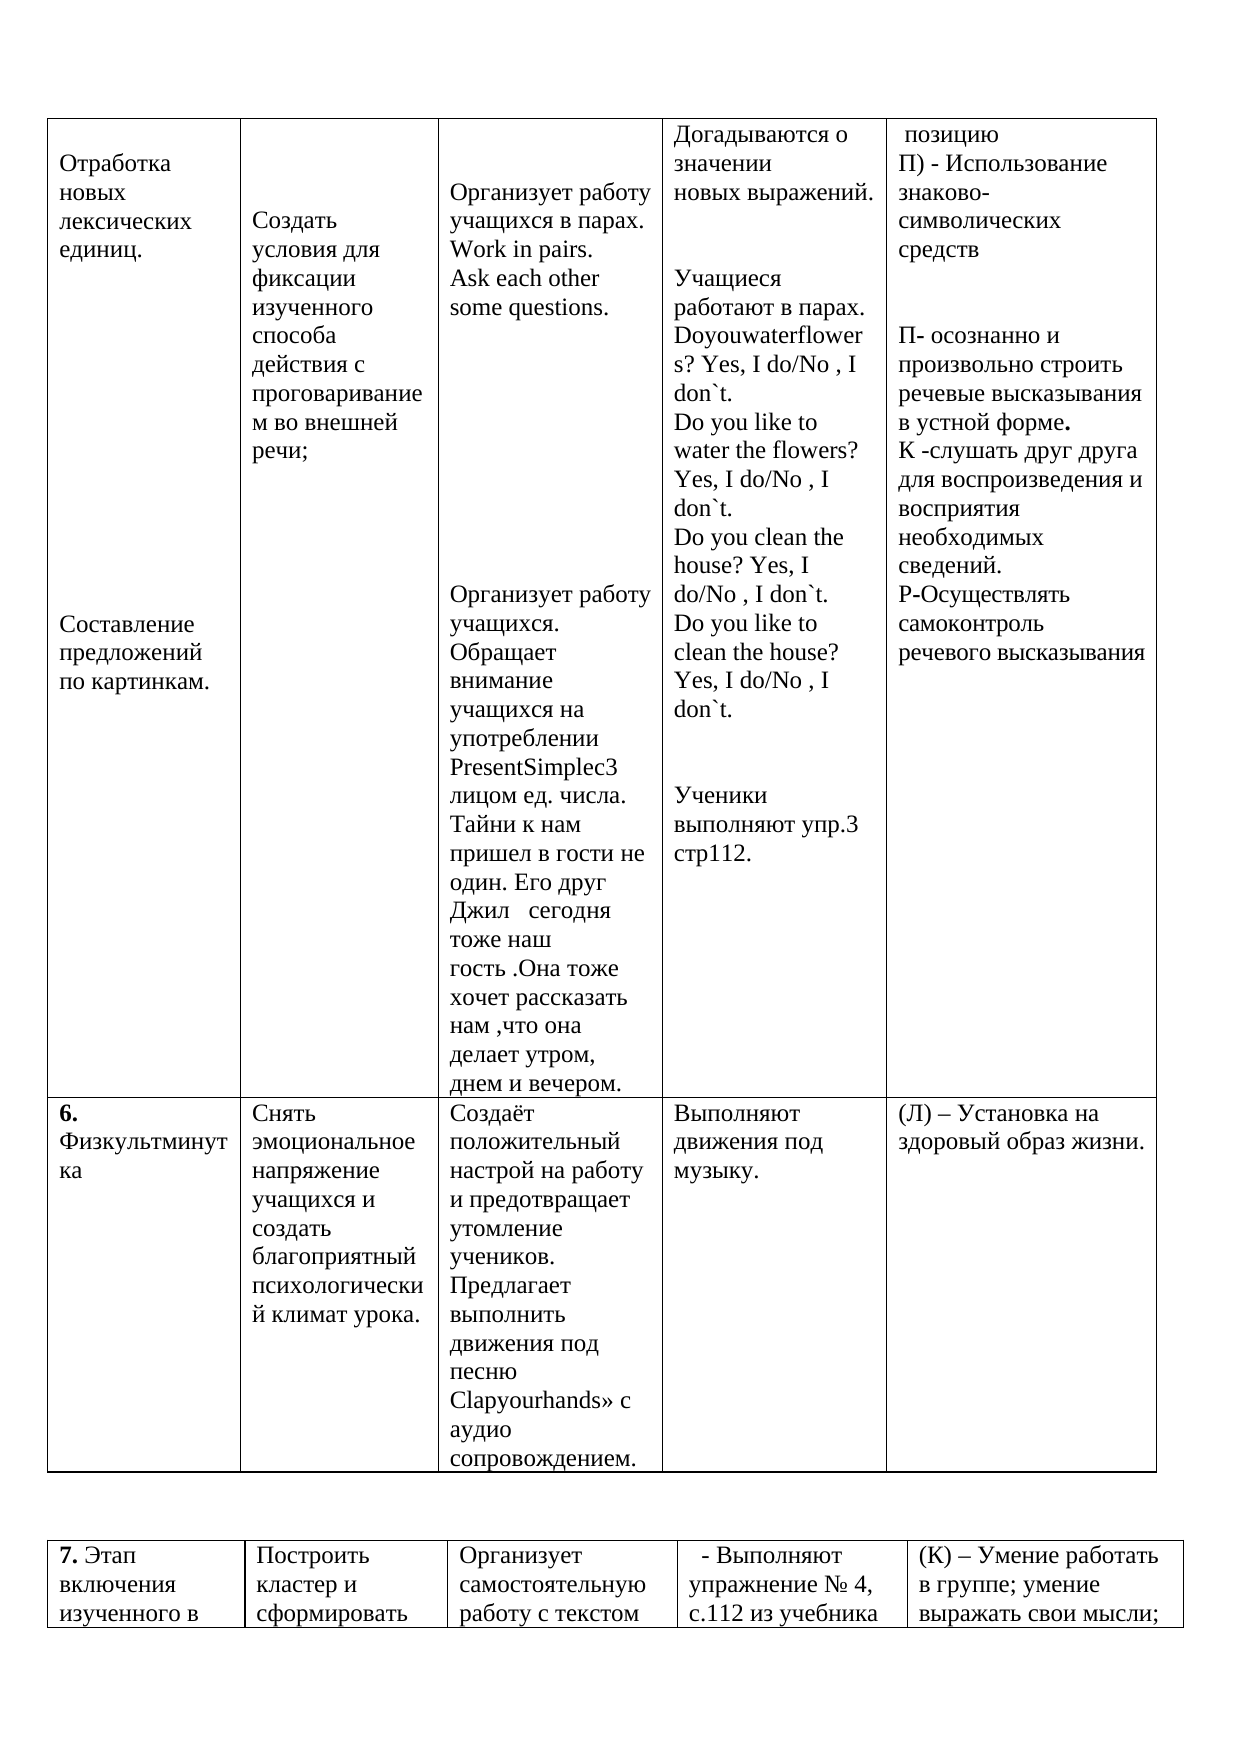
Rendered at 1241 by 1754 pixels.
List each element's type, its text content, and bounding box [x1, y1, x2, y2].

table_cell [663, 119, 886, 1097]
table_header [48, 1541, 244, 1627]
table_cell Снять эмоциональное напряжение учащихся и создать благоприятный психологический климат урока. [241, 1098, 438, 1471]
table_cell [439, 119, 662, 1097]
table_cell Создаёт положительный настрой на работу и предотвращает утомление учеников. Предлагает выполнить движения под песню Clapyourhands» с аудио сопровождением. [439, 1098, 662, 1471]
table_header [448, 1541, 677, 1627]
table_cell Выполняют движения под музыку. [663, 1098, 886, 1471]
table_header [246, 1541, 447, 1627]
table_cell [887, 119, 1156, 1097]
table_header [908, 1541, 1183, 1627]
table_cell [48, 119, 240, 1097]
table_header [678, 1541, 907, 1627]
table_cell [241, 119, 438, 1097]
table_cell (Л) – Установка на здоровый образ жизни. [887, 1098, 1156, 1471]
table_cell 6. Физкультминутка [48, 1098, 240, 1471]
